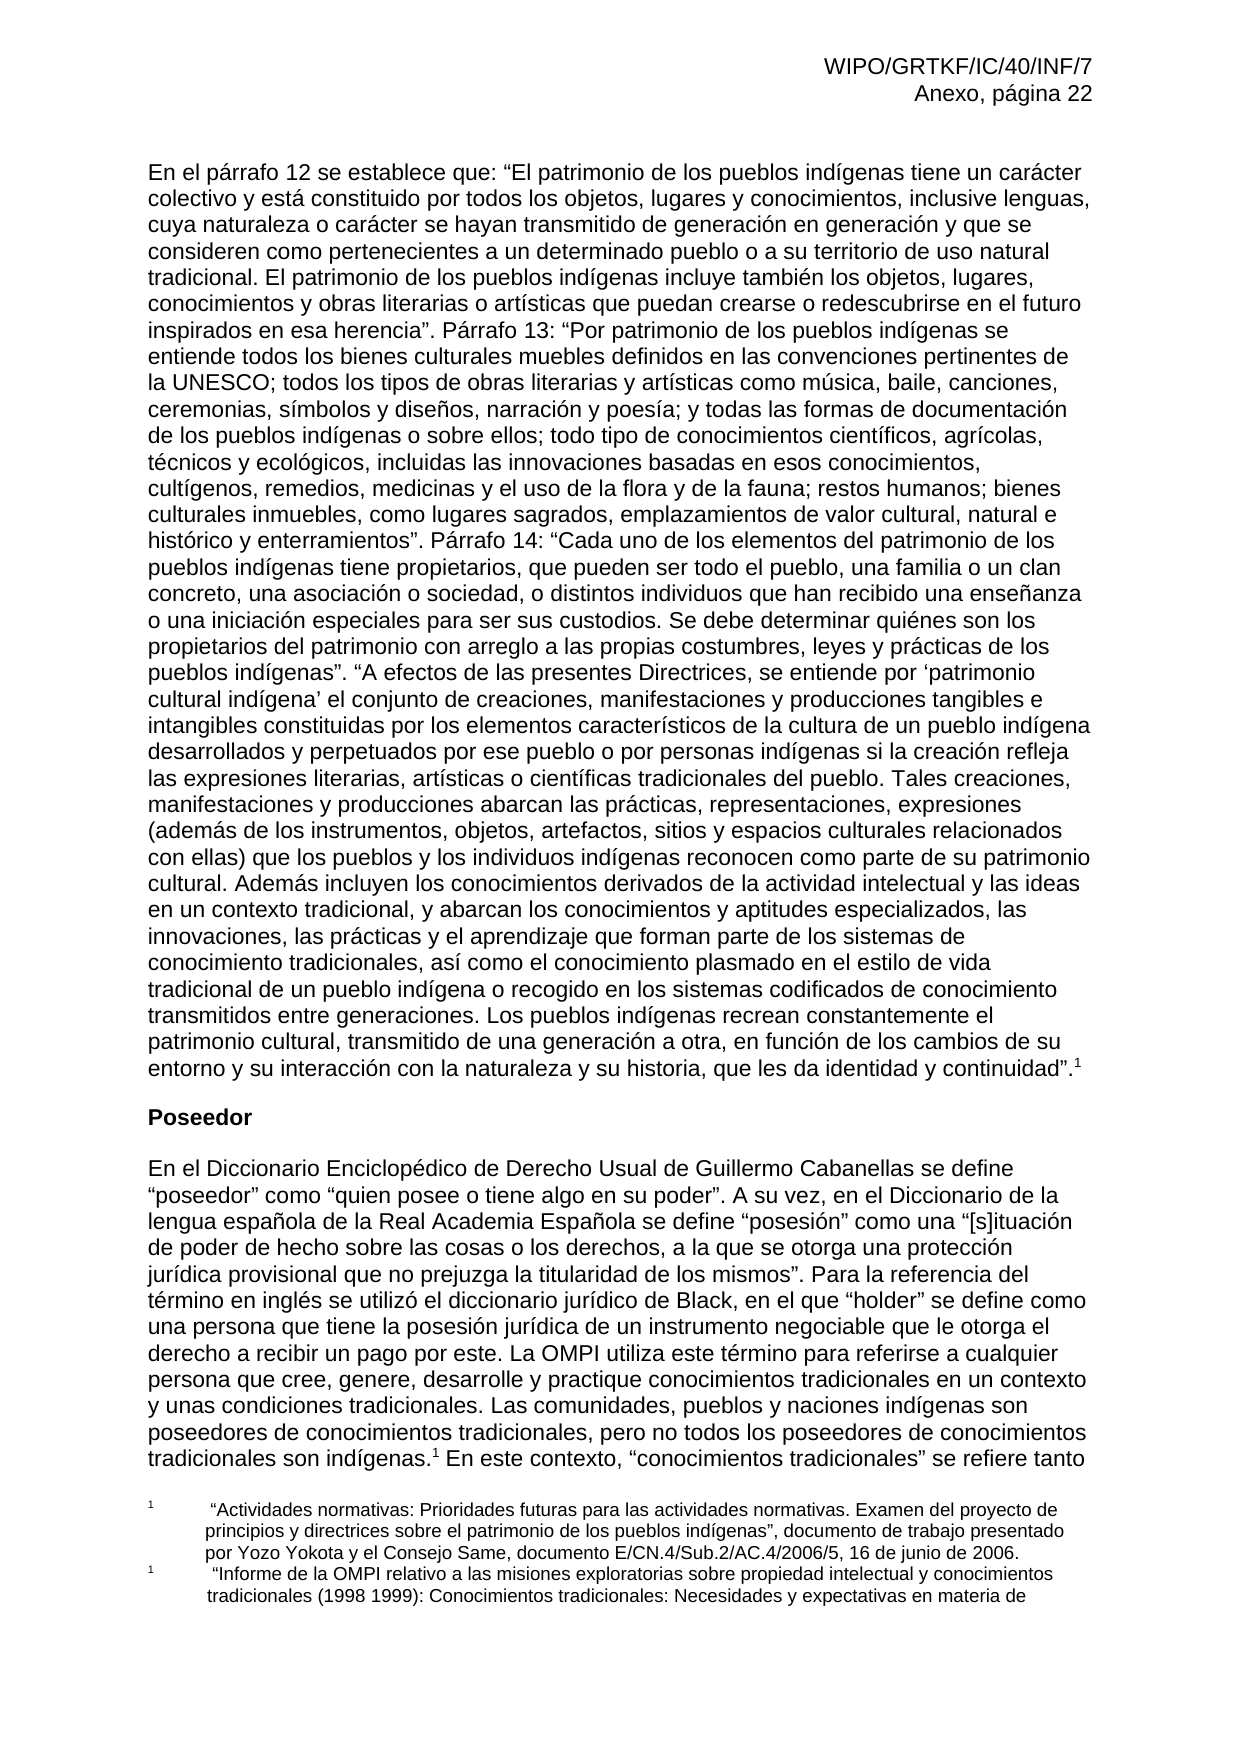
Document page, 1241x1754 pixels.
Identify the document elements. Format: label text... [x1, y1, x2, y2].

list En el párrafo 12 se establece que: “El patrimonio de los pueblos indígenas tiene un carácter colectivo y está constituido por todos los objetos, lugares y conocimientos, inclusive lenguas, cuya naturaleza o carácter se hayan transmitido de generación en generación y que se consideren como pertenecientes a un determinado pueblo o a su territorio de uso natural tradicional. El patrimonio de los pueblos indígenas incluye también los objetos, lugares, conocimientos y obras literarias o artísticas que puedan crearse o redescubrirse en el futuro inspirados en esa herencia”. Párrafo 13: “Por patrimonio de los pueblos indígenas se entiende todos los bienes culturales muebles definidos en las convenciones pertinentes de la UNESCO; todos los tipos de obras literarias y artísticas como música, baile, canciones, ceremonias, símbolos y diseños, narración y poesía; y todas las formas de documentación de los pueblos indígenas o sobre ellos; todo tipo de conocimientos científicos, agrícolas, técnicos y ecológicos, incluidas las innovaciones basadas en esos conocimientos, cultígenos, remedios, medicinas y el uso de la flora y de la fauna; restos humanos; bienes culturales inmuebles, como lugares sagrados, emplazamientos de valor cultural, natural e histórico y enterramientos”. Párrafo 14: “Cada uno de los elementos del patrimonio de los pueblos indígenas tiene propietarios, que pueden ser todo el pueblo, una familia o un clan concreto, una asociación o sociedad, o distintos individuos que han recibido una enseñanza o una iniciación especiales para ser sus custodios. Se debe determinar quiénes son los propietarios del patrimonio con arreglo a las propias costumbres, leyes y prácticas de los pueblos indígenas”. “A efectos de las presentes Directrices, se entiende por ‘patrimonio cultural indígena’ el conjunto de creaciones, manifestaciones y producciones tangibles e intangibles constituidas por los elementos característicos de la cultura de un pueblo indígena desarrollados y perpetuados por ese pueblo o por personas indígenas si la creación refleja las expresiones literarias, artísticas o científicas tradicionales del pueblo. Tales creaciones, manifestaciones y producciones abarcan las prácticas, representaciones, expresiones (además de los instrumentos, objetos, artefactos, sitios y espacios culturales relacionados con ellas) que los pueblos y los individuos indígenas reconocen como parte de su patrimonio cultural. Además incluyen los conocimientos derivados de la actividad intelectual y las ideas en un contexto tradicional, y abarcan los conocimientos y aptitudes especializados, las innovaciones, las prácticas y el aprendizaje que forman parte de los sistemas de conocimiento tradicionales, así como el conocimiento plasmado en el estilo de vida tradicional de un pueblo indígena o recogido en los sistemas codificados de conocimiento transmitidos entre generaciones. Los pueblos indígenas recrean constantemente el patrimonio cultural, transmitido de una generación a otra, en función de los cambios de su entorno y su interacción con la naturaleza y su historia, que les da identidad y continuidad”. [148, 158, 1092, 1081]
subtitle Poseedor [148, 1104, 1092, 1130]
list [148, 1155, 1092, 1471]
